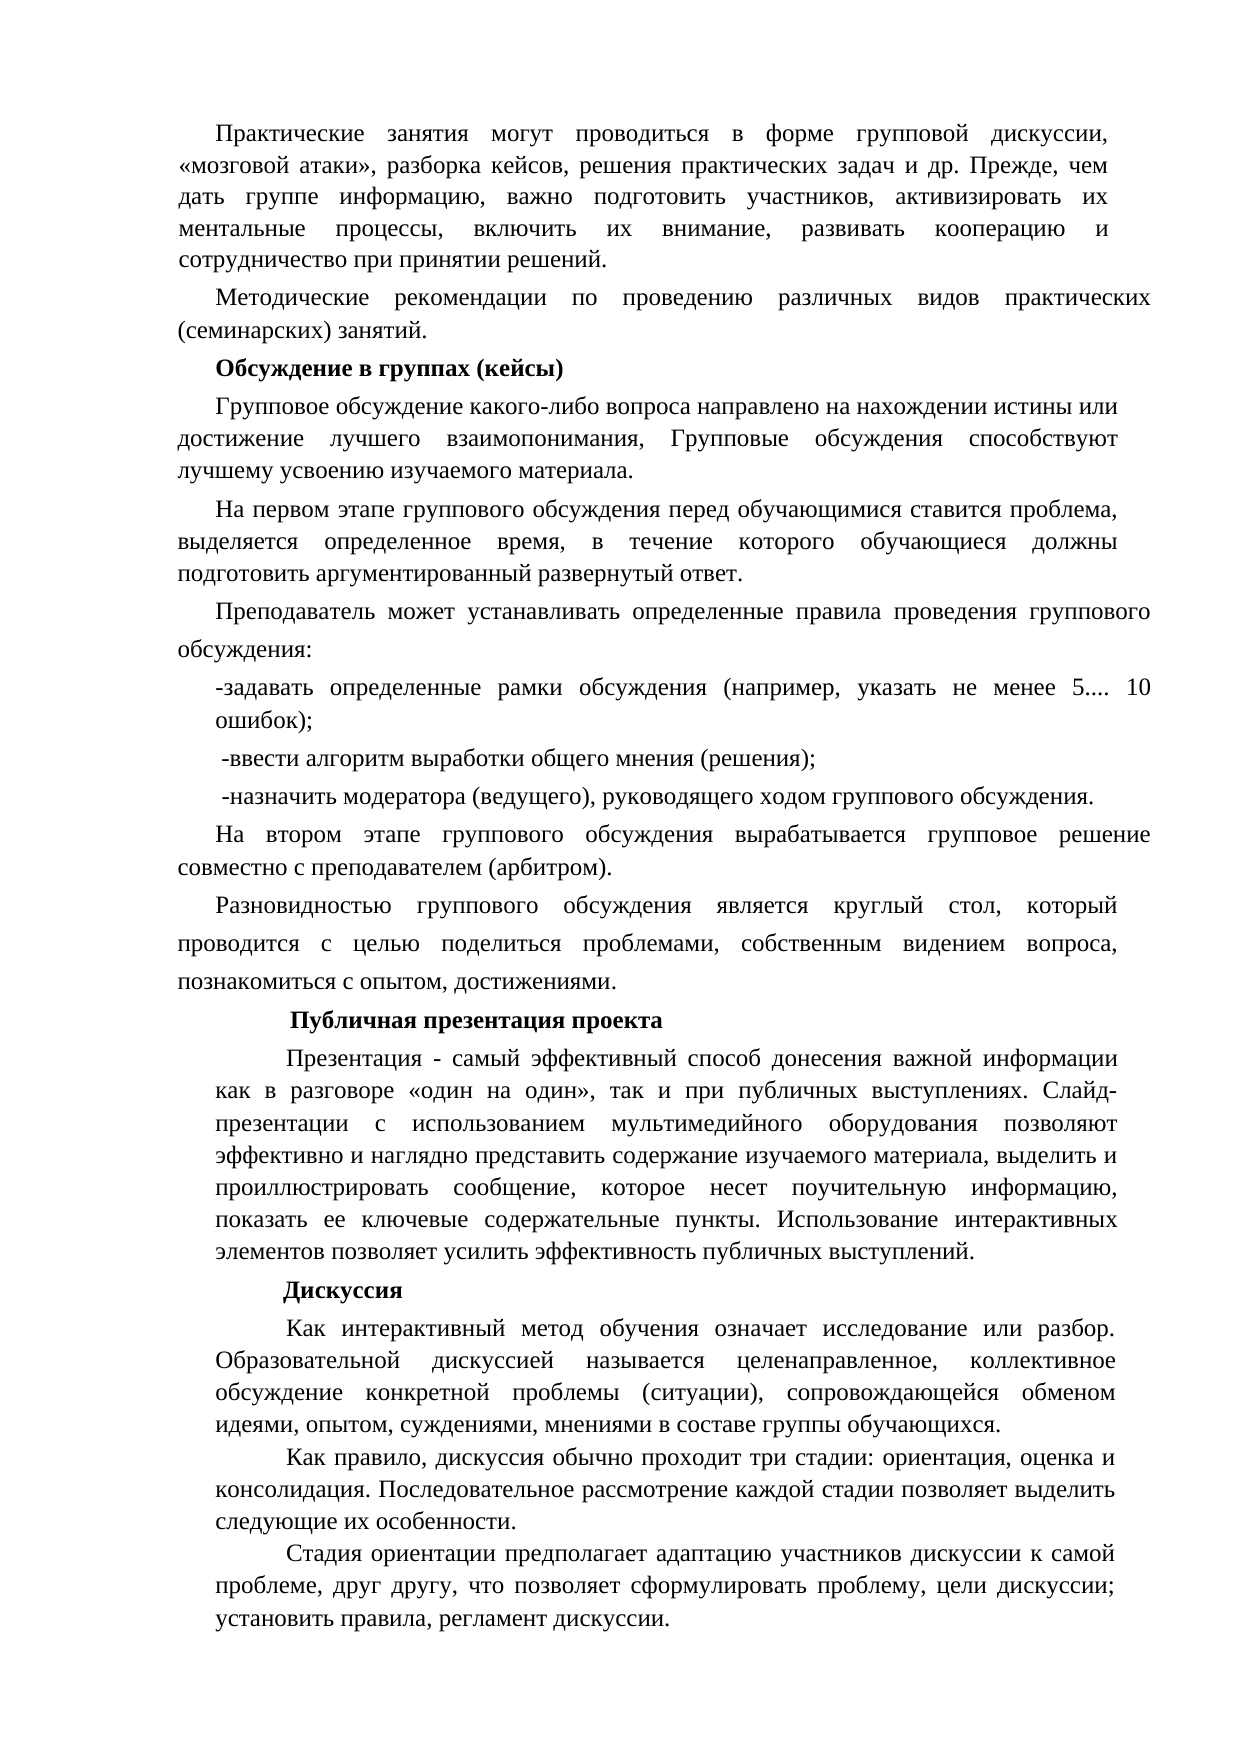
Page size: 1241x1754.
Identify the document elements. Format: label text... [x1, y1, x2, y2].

text На первом этапе группового обсуждения перед обучающимися ставится проблема, выделяется определенное время, в течение которого обучающиеся должны подготовить аргументированный развернутый ответ. [177, 494, 1118, 587]
text Стадия ориентации предполагает адаптацию участников дискуссии к самой проблеме, друг другу, что позволяет сформулировать проблему, цели дискуссии; установить правила, регламент дискуссии. [215, 1538, 1116, 1631]
text -задавать определенные рамки обсуждения (например, указать не менее 5.... 10 ошибок); [215, 672, 1152, 733]
text Презентация - самый эффективный способ донесения важной информации как в разговоре «один на один», так и при публичных выступлениях. Слайд-презентации с использованием мультимедийного оборудования позволяют эффективно и наглядно представить содержание изучаемого материала, выделить и проиллюстрировать сообщение, которое несет поучительную информацию, показать ее ключевые содержательные пункты. Использование интерактивных элементов позволяет усилить эффективность публичных выступлений. [215, 1043, 1118, 1265]
text Дискуссия [177, 1275, 1152, 1303]
text Преподаватель может устанавливать определенные правила проведения группового обсуждения: [177, 596, 1152, 663]
text -назначить модератора (ведущего), руководящего ходом группового обсуждения. [177, 781, 1152, 810]
text Групповое обсуждение какого-либо вопроса направлено на нахождении истины или достижение лучшего взаимопонимания, Групповые обсуждения способствуют лучшему усвоению изучаемого материала. [177, 391, 1118, 484]
text Разновидностью группового обсуждения является круглый стол, который проводится с целью поделиться проблемами, собственным видением вопроса, познакомиться с опытом, достижениями. [177, 890, 1118, 995]
text Обсуждение в группах (кейсы) [177, 353, 1152, 382]
text Практические занятия могут проводиться в форме групповой дискуссии, «мозговой атаки», разборка кейсов, решения практических задач и др. Прежде, чем дать группе информацию, важно подготовить участников, активизировать их ментальные процессы, включить их внимание, развивать кооперацию и сотрудничество при принятии решений. [178, 118, 1109, 273]
list Публичная презентация проекта [252, 1005, 1152, 1033]
text Как правило, дискуссия обычно проходит три стадии: ориентация, оценка и консолидация. Последовательное рассмотрение каждой стадии позволяет выделить следующие их особенности. [215, 1442, 1116, 1535]
text Как интерактивный метод обучения означает исследование или разбор. Образовательной дискуссией называется целенаправленное, коллективное обсуждение конкретной проблемы (ситуации), сопровождающейся обменом идеями, опытом, суждениями, мнениями в составе группы обучающихся. [215, 1313, 1116, 1438]
text Методические рекомендации по проведению различных видов практических (семинарских) занятий. [177, 282, 1152, 343]
text -ввести алгоритм выработки общего мнения (решения); [177, 743, 1152, 772]
text На втором этапе группового обсуждения вырабатывается групповое решение совместно с преподавателем (арбитром). [177, 819, 1152, 880]
